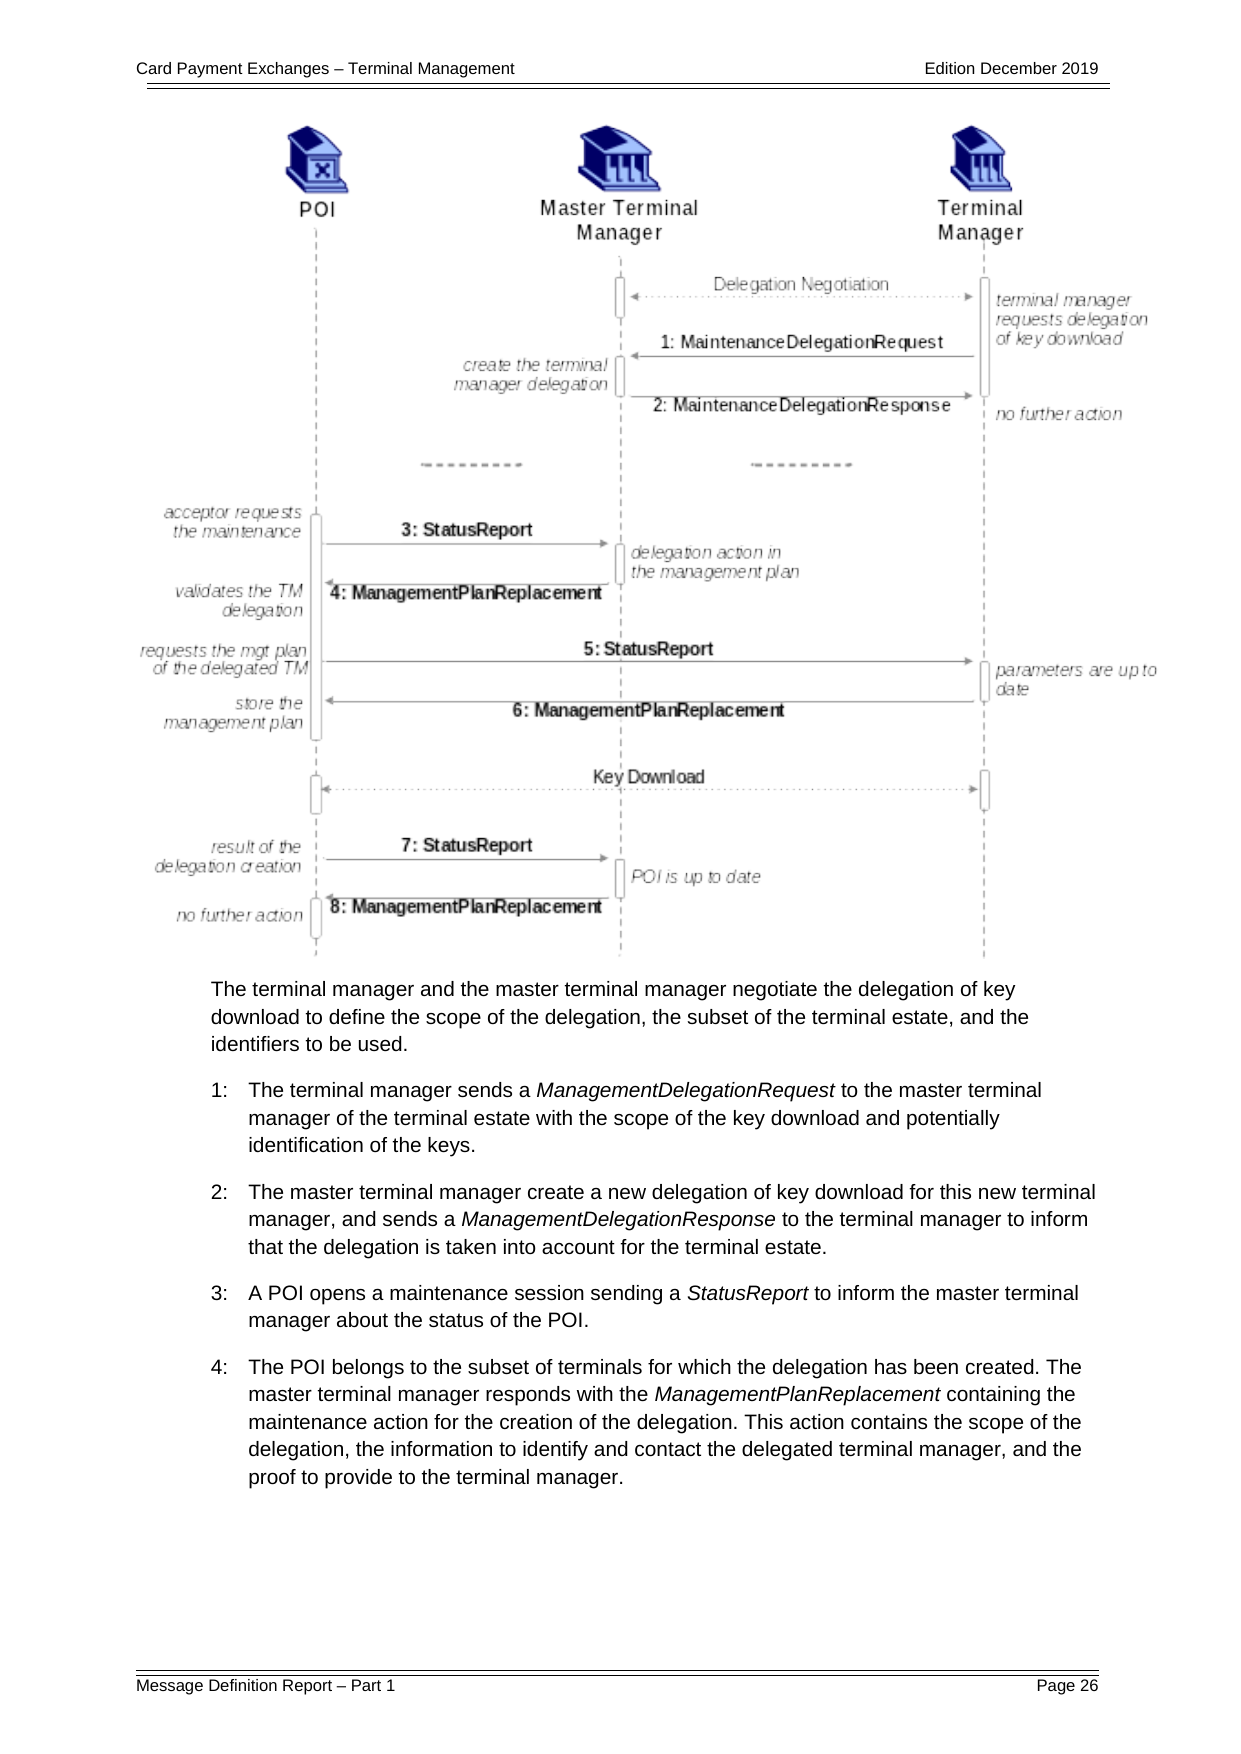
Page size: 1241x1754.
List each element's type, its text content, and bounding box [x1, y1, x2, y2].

list A POI opens a maintenance session sending a StatusReport to inform the master terminal manager about the status of the POI. [211, 1281, 1104, 1332]
list The POI belongs to the subset of terminals for which the delegation has been created. The master terminal manager responds with the ManagementPlanReplacement containing the maintenance action for the creation of the delegation. This action contains the scope of the delegation, the information to identify and contact the delegated terminal manager, and the proof to provide to the terminal manager. [211, 1354, 1104, 1488]
list The terminal manager sends a ManagementDelegationRequest to the master terminal manager of the terminal estate with the scope of the key download and potentially identification of the keys. [211, 1078, 1104, 1157]
list The terminal manager and the master terminal manager negotiate the delegation of key download to define the scope of the delegation, the subset of the terminal estate, and the identifiers to be used. [211, 977, 1104, 1056]
list The master terminal manager create a new delegation of key download for this new terminal manager, and sends a ManagementDelegationResponse to the terminal manager to inform that the delegation is taken into account for the terminal estate. [211, 1179, 1104, 1258]
